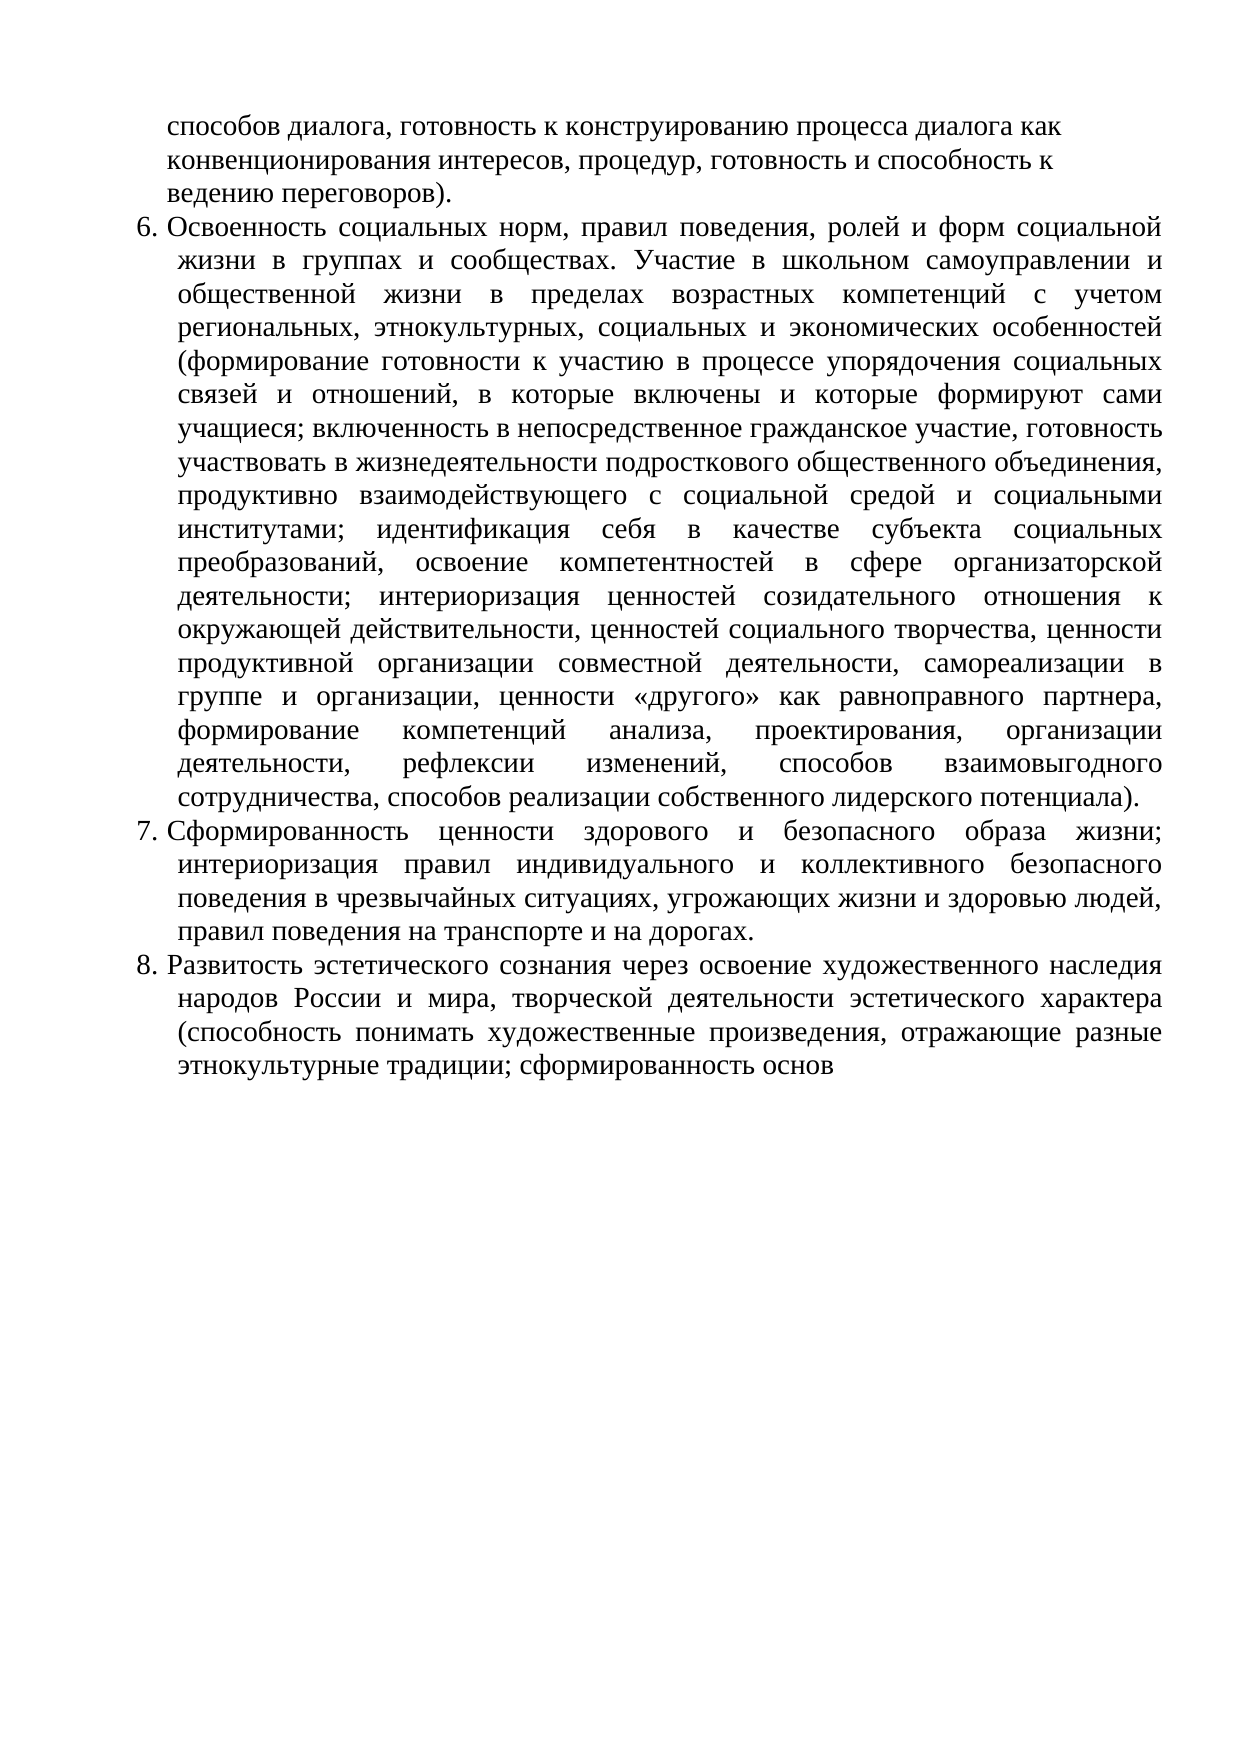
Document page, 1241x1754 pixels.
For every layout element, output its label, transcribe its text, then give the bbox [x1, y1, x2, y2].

list Освоенность социальных норм, правил поведения, ролей и форм социальной жизни в группах и сообществах. Участие в школьном самоуправлении и общественной жизни в пределах возрастных компетенций с учетом региональных, этнокультурных, социальных и экономических особенностей (формирование готовности к участию в процессе упорядочения социальных связей и отношений, в которые включены и которые формируют сами учащиеся; включенность в непосредственное гражданское участие, готовность участвовать в жизнедеятельности подросткового общественного объединения, продуктивно взаимодействующего с социальной средой и социальными институтами; идентификация себя в качестве субъекта социальных преобразований, освоение компетентностей в сфере организаторской деятельности; интериоризация ценностей созидательного отношения к окружающей действительности, ценностей социального творчества, ценности продуктивной организации совместной деятельности, самореализации в группе и организации, ценности «другого» как равноправного партнера, формирование компетенций анализа, проектирования, организации деятельности, рефлексии изменений, способов взаимовыгодного сотрудничества, способов реализации собственного лидерского потенциала). [136, 209, 1163, 813]
text способов диалога, готовность к конструированию процесса диалога как конвенционирования интересов, процедур, готовность и способность к ведению переговоров). [167, 108, 1163, 209]
list Развитость эстетического сознания через освоение художественного наследия народов России и мира, творческой деятельности эстетического характера (способность понимать художественные произведения, отражающие разные этнокультурные традиции; сформированность основ [136, 947, 1163, 1081]
list Сформированность ценности здорового и безопасного образа жизни; интериоризация правил индивидуального и коллективного безопасного поведения в чрезвычайных ситуациях, угрожающих жизни и здоровью людей, правил поведения на транспорте и на дорогах. [136, 813, 1163, 947]
